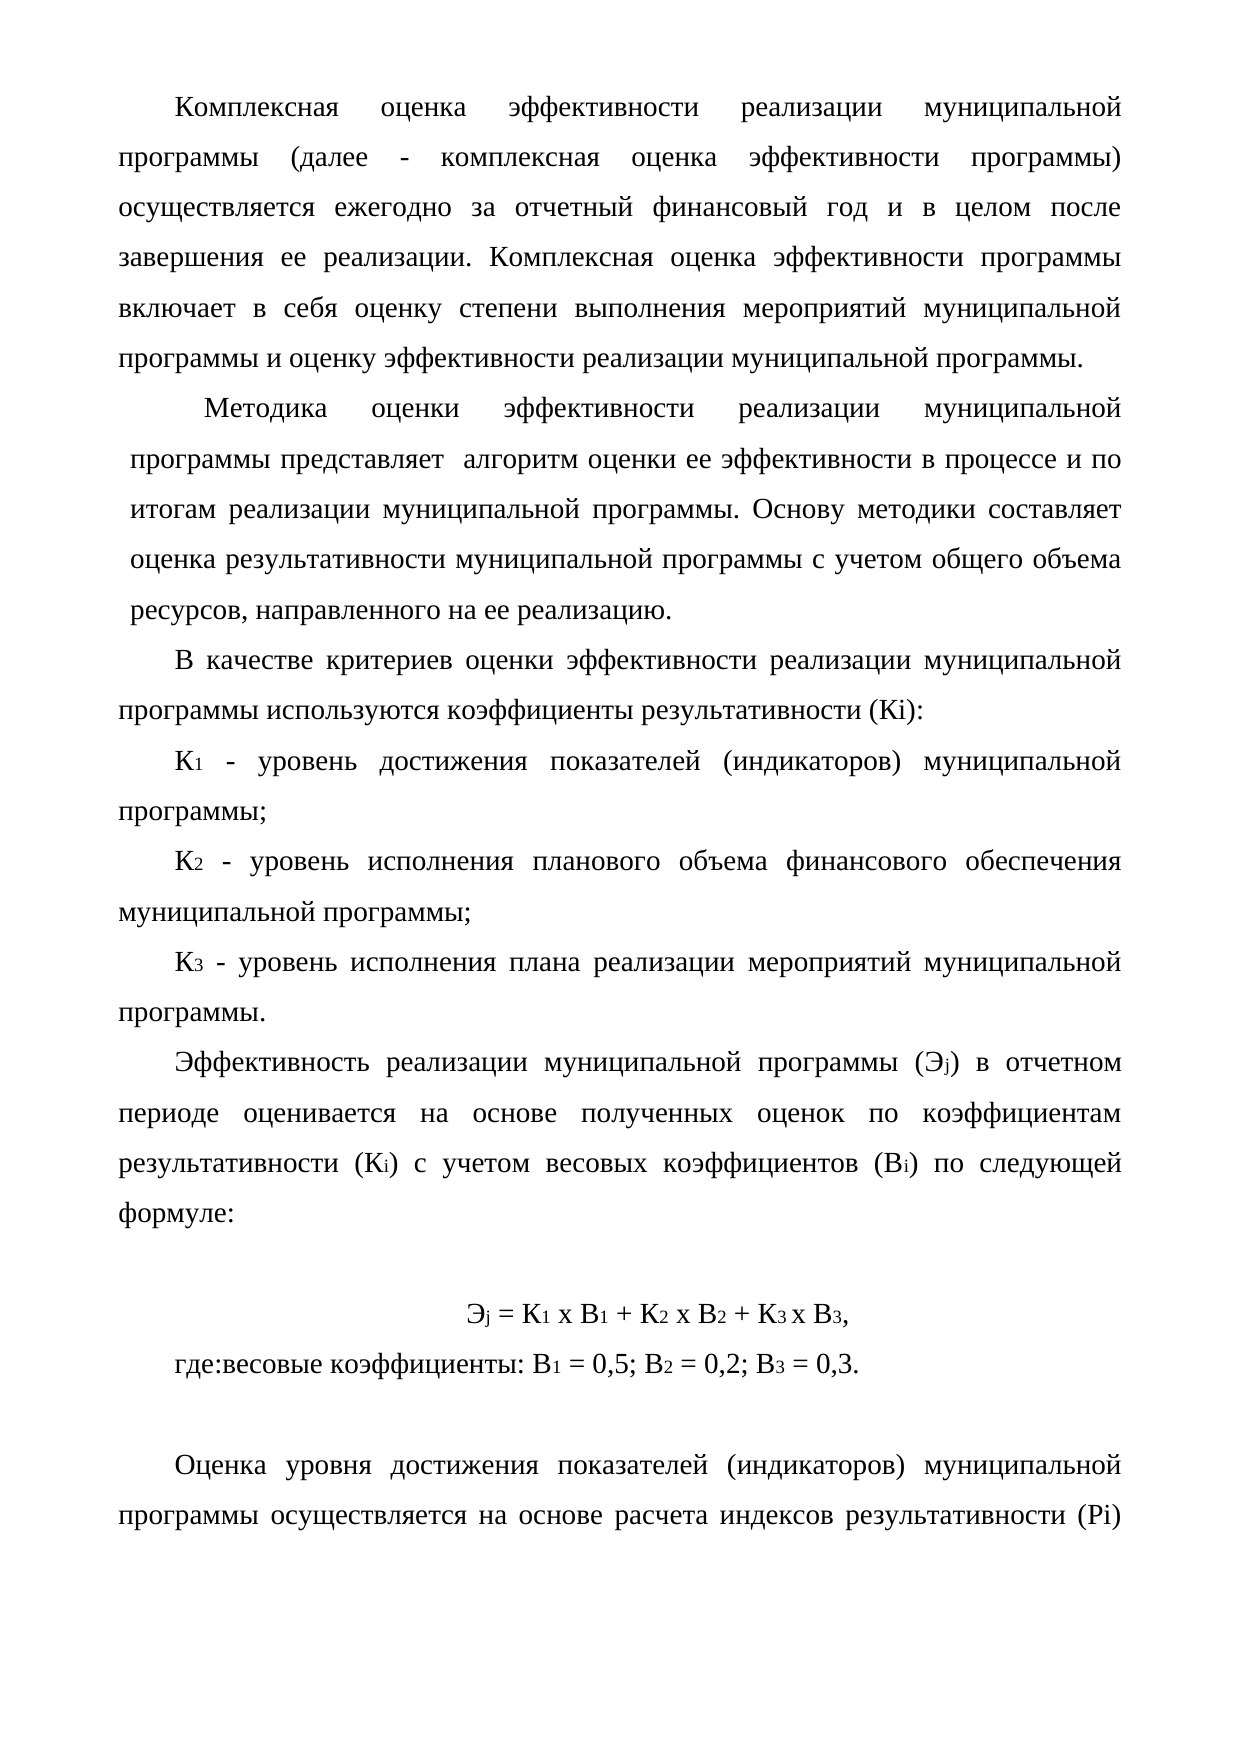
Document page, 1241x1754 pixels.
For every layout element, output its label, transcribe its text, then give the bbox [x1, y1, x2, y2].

text К2 - уровень исполнения планового объема финансового обеспечения муниципальной программы; [118, 843, 1122, 927]
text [118, 1447, 1122, 1531]
text Эj = К1 x В1 + К2 x В2 + К3 x В3, [118, 1296, 1122, 1330]
text К3 - уровень исполнения плана реализации мероприятий муниципальной программы. [118, 944, 1122, 1028]
text Комплексная оценка эффективности реализации муниципальной программы (далее - комплексная оценка эффективности программы) осуществляется ежегодно за отчетный финансовый год и в целом после завершения ее реализации. Комплексная оценка эффективности программы включает в себя оценку степени выполнения мероприятий муниципальной программы и оценку эффективности реализации муниципальной программы. [118, 89, 1122, 374]
text где:весовые коэффициенты: В1 = 0,5; В2 = 0,2; В3 = 0,3. [118, 1346, 1122, 1380]
text Методика оценки эффективности реализации муниципальной программы представляет алгоритм оценки ее эффективности в процессе и по итогам реализации муниципальной программы. Основу методики составляет оценка результативности муниципальной программы с учетом общего объема ресурсов, направленного на ее реализацию. [130, 391, 1122, 625]
text В качестве критериев оценки эффективности реализации муниципальной программы используются коэффициенты результативности (Кi): [118, 642, 1122, 726]
text Эффективность реализации муниципальной программы (Эj) в отчетном периоде оценивается на основе полученных оценок по коэффициентам результативности (Кi) с учетом весовых коэффициентов (Вi) по следующей формуле: [118, 1044, 1122, 1229]
text К1 - уровень достижения показателей (индикаторов) муниципальной программы; [118, 743, 1122, 827]
